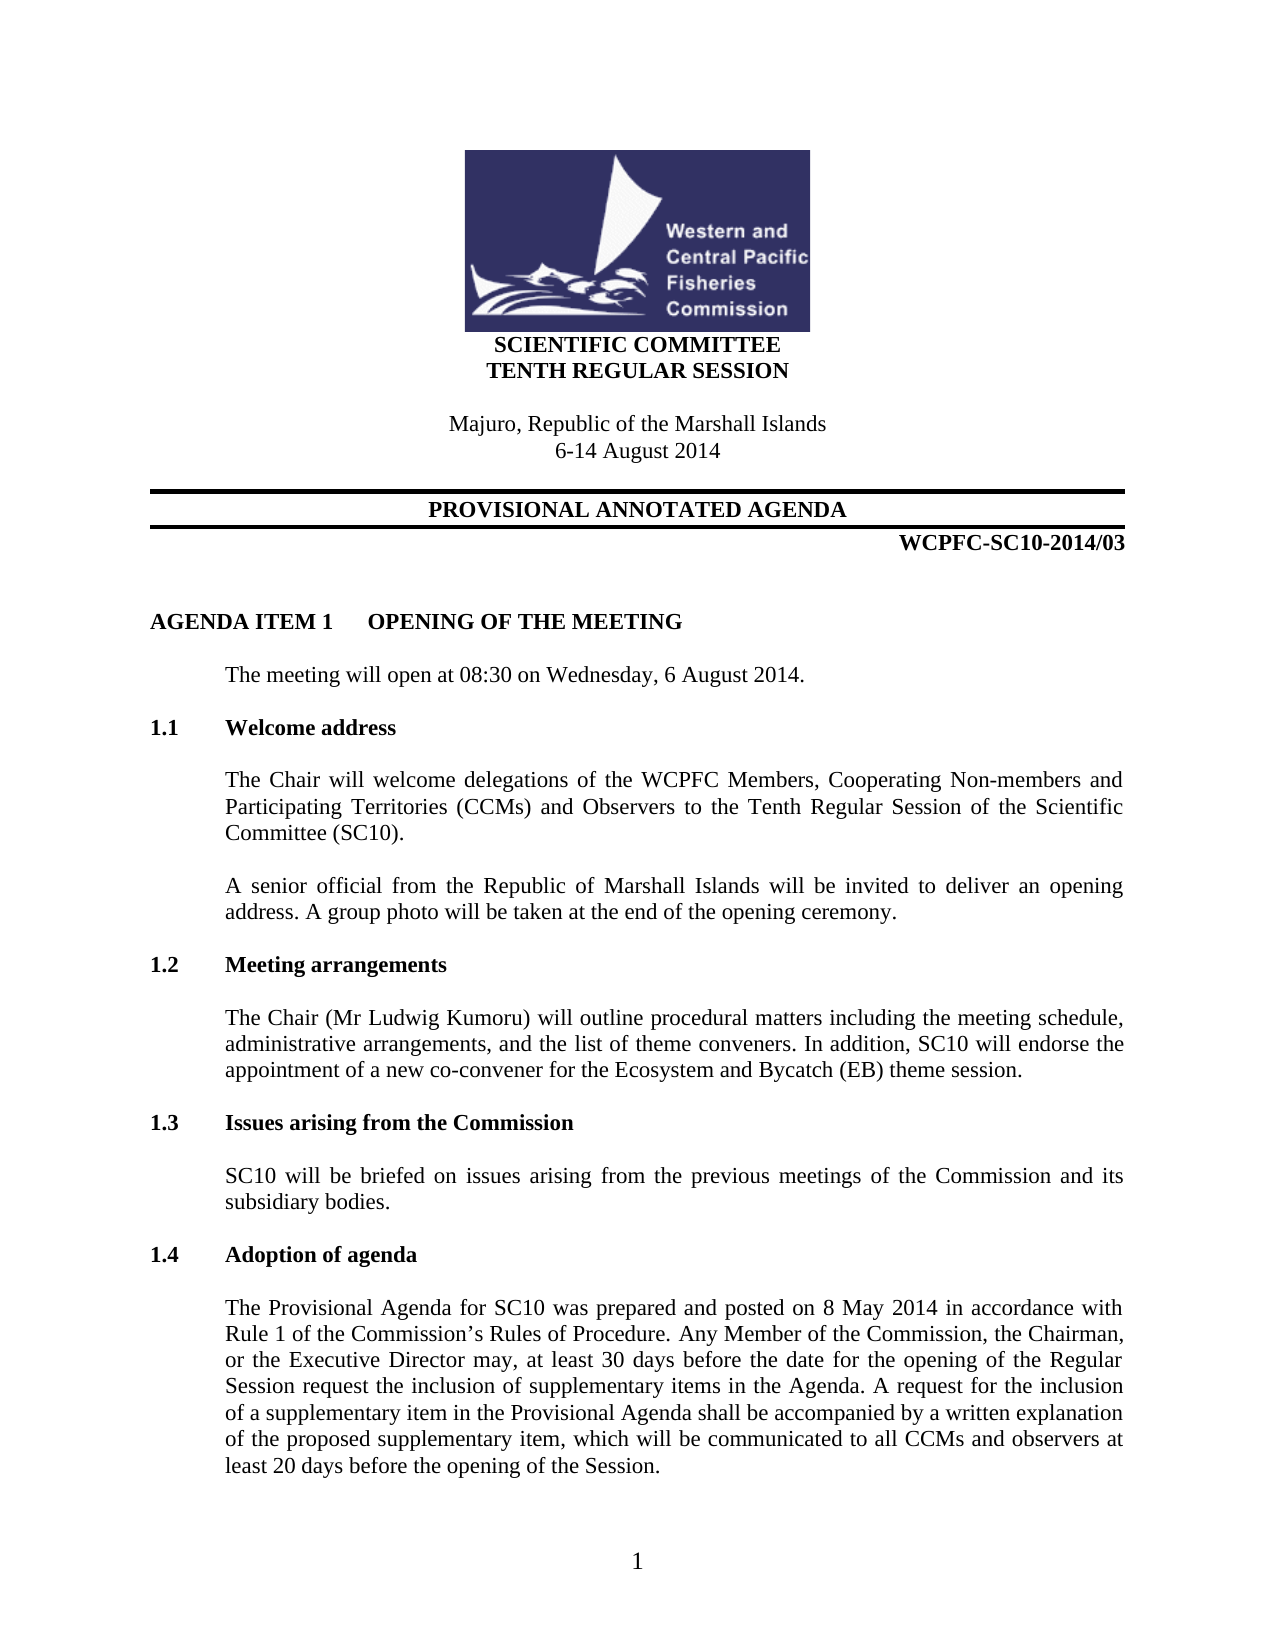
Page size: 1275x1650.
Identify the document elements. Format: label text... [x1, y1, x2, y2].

text SCIENTIFIC COMMITTEE [150, 331, 1125, 358]
text The meeting will open at 08:30 on Wednesday, 6 August 2014. [225, 661, 1125, 687]
list Issues arising from the Commission [150, 1109, 1125, 1135]
text The Chair (Mr Ludwig Kumoru) will outline procedural matters including the meeting schedule, administrative arrangements, and the list of theme conveners. In addition, SC10 will endorse the appointment of a new co-convener for the Ecosystem and Bycatch (EB) theme session. [225, 1004, 1125, 1083]
text PROVISIONAL ANNOTATED AGENDA [150, 494, 1125, 525]
text SC10 will be briefed on issues arising from the previous meetings of the Commission and its subsidiary bodies. [225, 1162, 1125, 1214]
picture [464, 150, 811, 332]
text A senior official from the Republic of Marshall Islands will be invited to deliver an opening address. A group photo will be taken at the end of the opening ceremony. [225, 872, 1125, 924]
text 6-14 August 2014 [150, 437, 1125, 463]
list Meeting arrangements [150, 951, 1125, 977]
text TENTH REGULAR SESSION [150, 358, 1125, 384]
text The Provisional Agenda for SC10 was prepared and posted on 8 May 2014 in accordance with Rule 1 of the Commission’s Rules of Procedure. Any Member of the Commission, the Chairman, or the Executive Director may, at least 30 days before the date for the opening of the Regular Session request the inclusion of supplementary items in the Agenda. A request for the inclusion of a supplementary item in the Provisional Agenda shall be accompanied by a written explanation of the proposed supplementary item, which will be communicated to all CCMs and observers at least 20 days before the opening of the Session. [225, 1293, 1125, 1478]
list OPENING OF THE MEETING [150, 608, 1125, 635]
text The Chair will welcome delegations of the WCPFC Members, Cooperating Non-members and Participating Territories (CCMs) and Observers to the Tenth Regular Session of the Scientific Committee (SC10). [225, 766, 1125, 846]
list Welcome address [150, 714, 1125, 740]
text WCPFC-SC10-2014/03 [150, 529, 1125, 556]
list Adoption of agenda [150, 1241, 1125, 1267]
text Majuro, Republic of the Marshall Islands [150, 410, 1125, 437]
